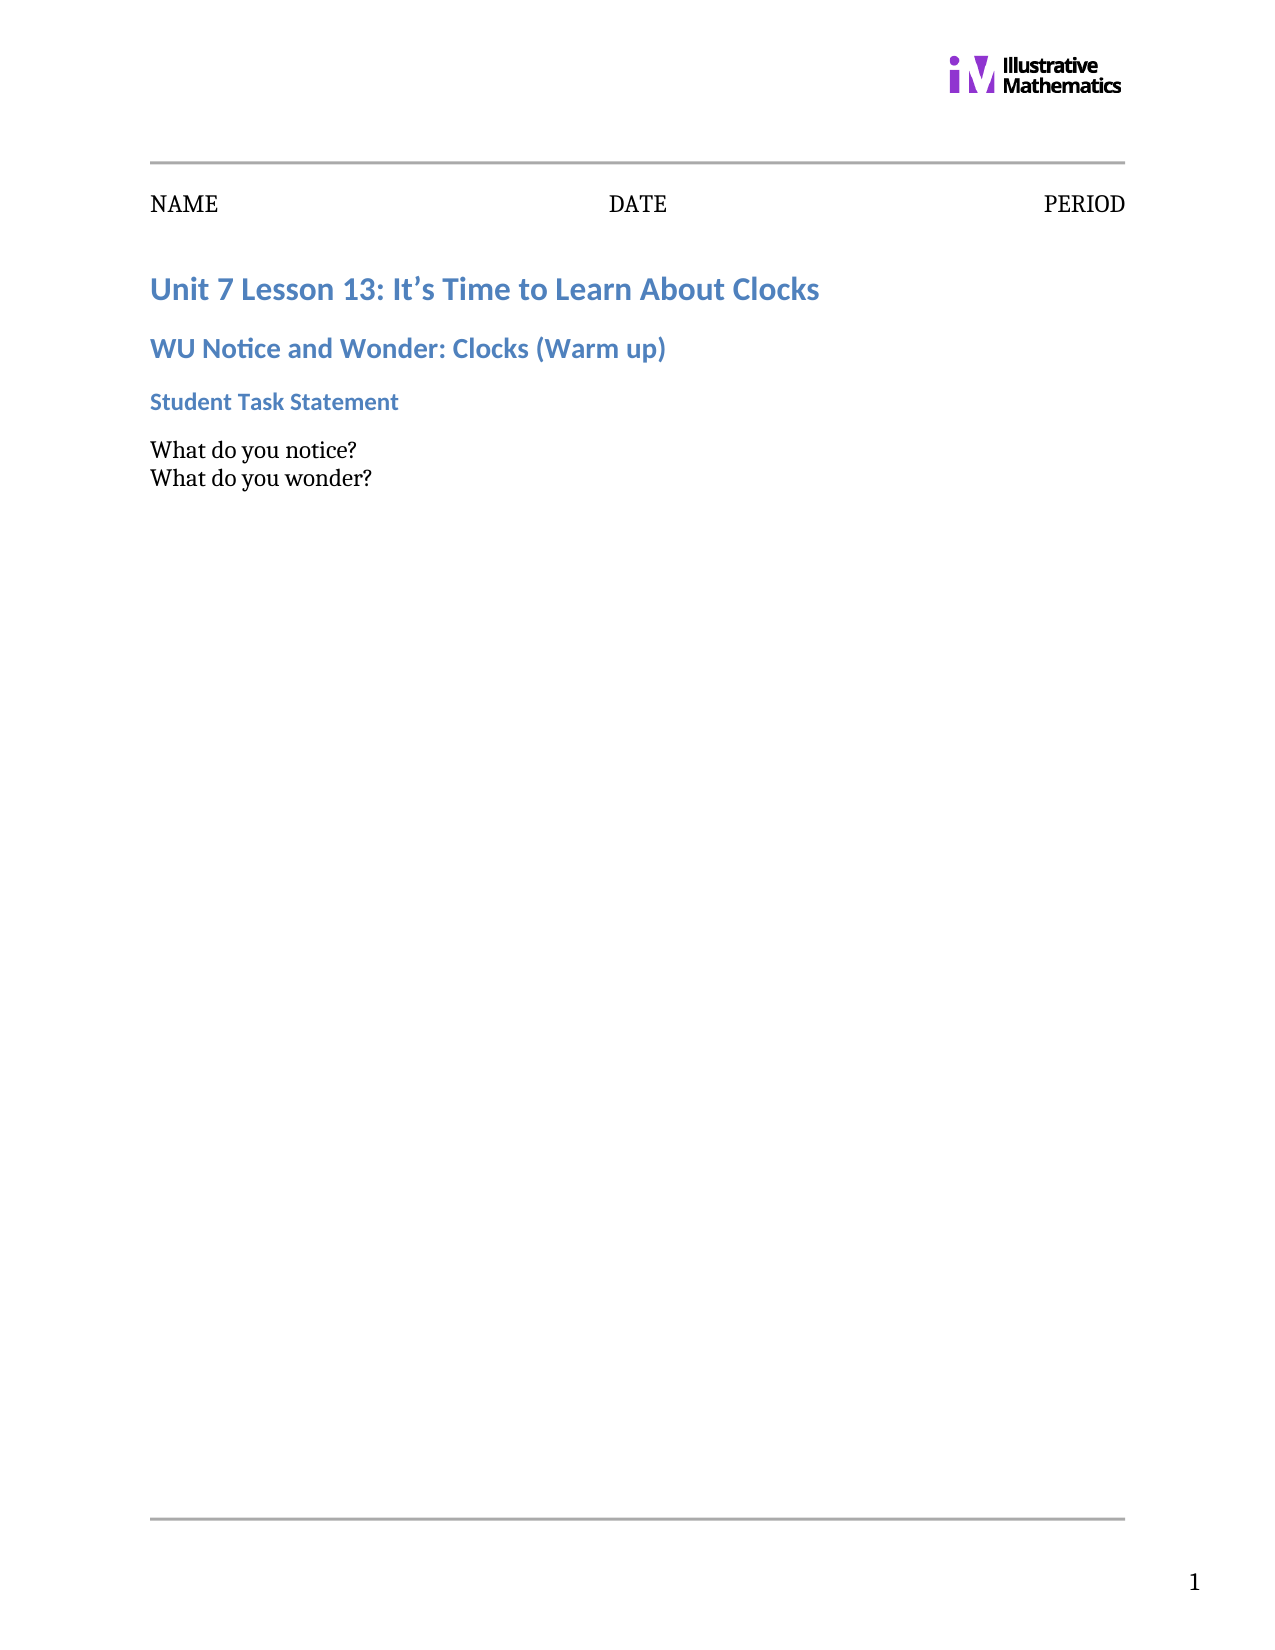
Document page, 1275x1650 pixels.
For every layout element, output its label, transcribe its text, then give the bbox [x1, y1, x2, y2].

subtitle WU Notice and Wonder: Clocks (Warm up) [150, 330, 1125, 366]
subtitle Student Task Statement [150, 386, 1125, 417]
picture [949, 55, 1121, 93]
subtitle Unit 7 Lesson 13: It’s Time to Learn About Clocks [150, 268, 1125, 309]
text What do you notice? What do you wonder? [150, 436, 1125, 493]
